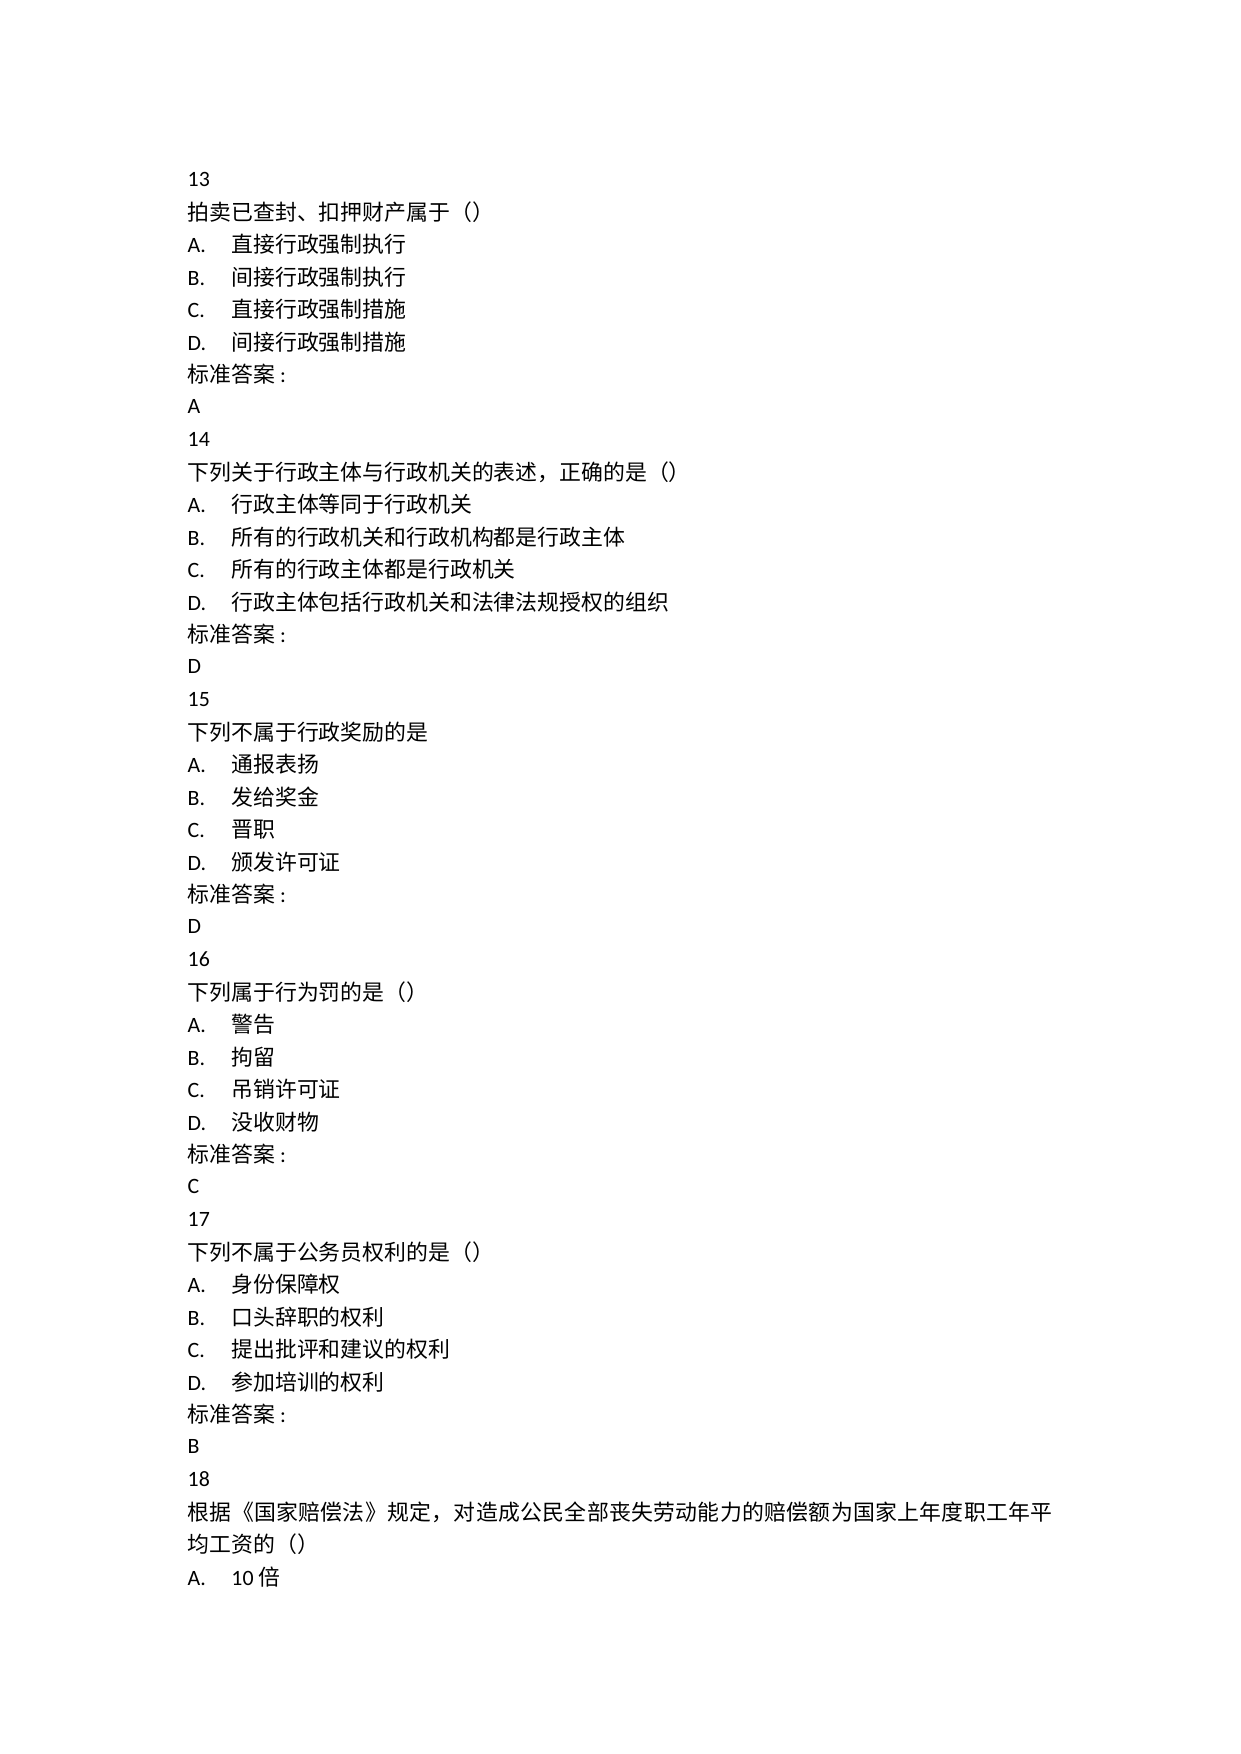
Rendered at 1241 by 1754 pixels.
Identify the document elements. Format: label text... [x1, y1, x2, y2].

text 标准答案 : [187, 1137, 1053, 1169]
text 标准答案 : [187, 617, 1053, 649]
text 18 [187, 1462, 1053, 1494]
text 标准答案 : [187, 877, 1053, 909]
text 15 [187, 682, 1053, 714]
text A. 10倍 [187, 1559, 1053, 1592]
text D. 参加培训的权利 [187, 1364, 1053, 1397]
text A [187, 389, 1053, 422]
text 标准答案 : [187, 1397, 1053, 1429]
text B. 间接行政强制执行 [187, 259, 1053, 292]
text 14 [187, 422, 1053, 454]
text C. 所有的行政主体都是行政机关 [187, 552, 1053, 584]
text C. 晋职 [187, 812, 1053, 844]
text B. 所有的行政机关和行政机构都是行政主体 [187, 519, 1053, 552]
text D. 行政主体包括行政机关和法律法规授权的组织 [187, 584, 1053, 617]
text 下列不属于公务员权利的是（） [187, 1234, 1053, 1267]
text C. 直接行政强制措施 [187, 292, 1053, 324]
text C. 吊销许可证 [187, 1072, 1053, 1104]
text 13 [187, 162, 1053, 194]
text A. 行政主体等同于行政机关 [187, 487, 1053, 519]
text 标准答案 : [187, 357, 1053, 389]
text 16 [187, 942, 1053, 974]
text D. 间接行政强制措施 [187, 324, 1053, 357]
text 下列属于行为罚的是（） [187, 974, 1053, 1007]
text D. 颁发许可证 [187, 844, 1053, 877]
text D. 没收财物 [187, 1104, 1053, 1137]
text A. 身份保障权 [187, 1267, 1053, 1299]
text 根据《国家赔偿法》规定，对造成公民全部丧失劳动能力的赔偿额为国家上年度职工年平均工资的（） [187, 1494, 1053, 1559]
text A. 警告 [187, 1007, 1053, 1039]
text B [187, 1429, 1053, 1462]
text D [187, 649, 1053, 682]
text 下列关于行政主体与行政机关的表述，正确的是（） [187, 454, 1053, 487]
text A. 直接行政强制执行 [187, 227, 1053, 259]
text B. 口头辞职的权利 [187, 1299, 1053, 1332]
text 17 [187, 1202, 1053, 1234]
text C. 提出批评和建议的权利 [187, 1332, 1053, 1364]
text A. 通报表扬 [187, 747, 1053, 779]
text B. 发给奖金 [187, 779, 1053, 812]
text C [187, 1169, 1053, 1202]
text 拍卖已查封、扣押财产属于（） [187, 194, 1053, 227]
text 下列不属于行政奖励的是 [187, 714, 1053, 747]
text D [187, 909, 1053, 942]
text B. 拘留 [187, 1039, 1053, 1072]
